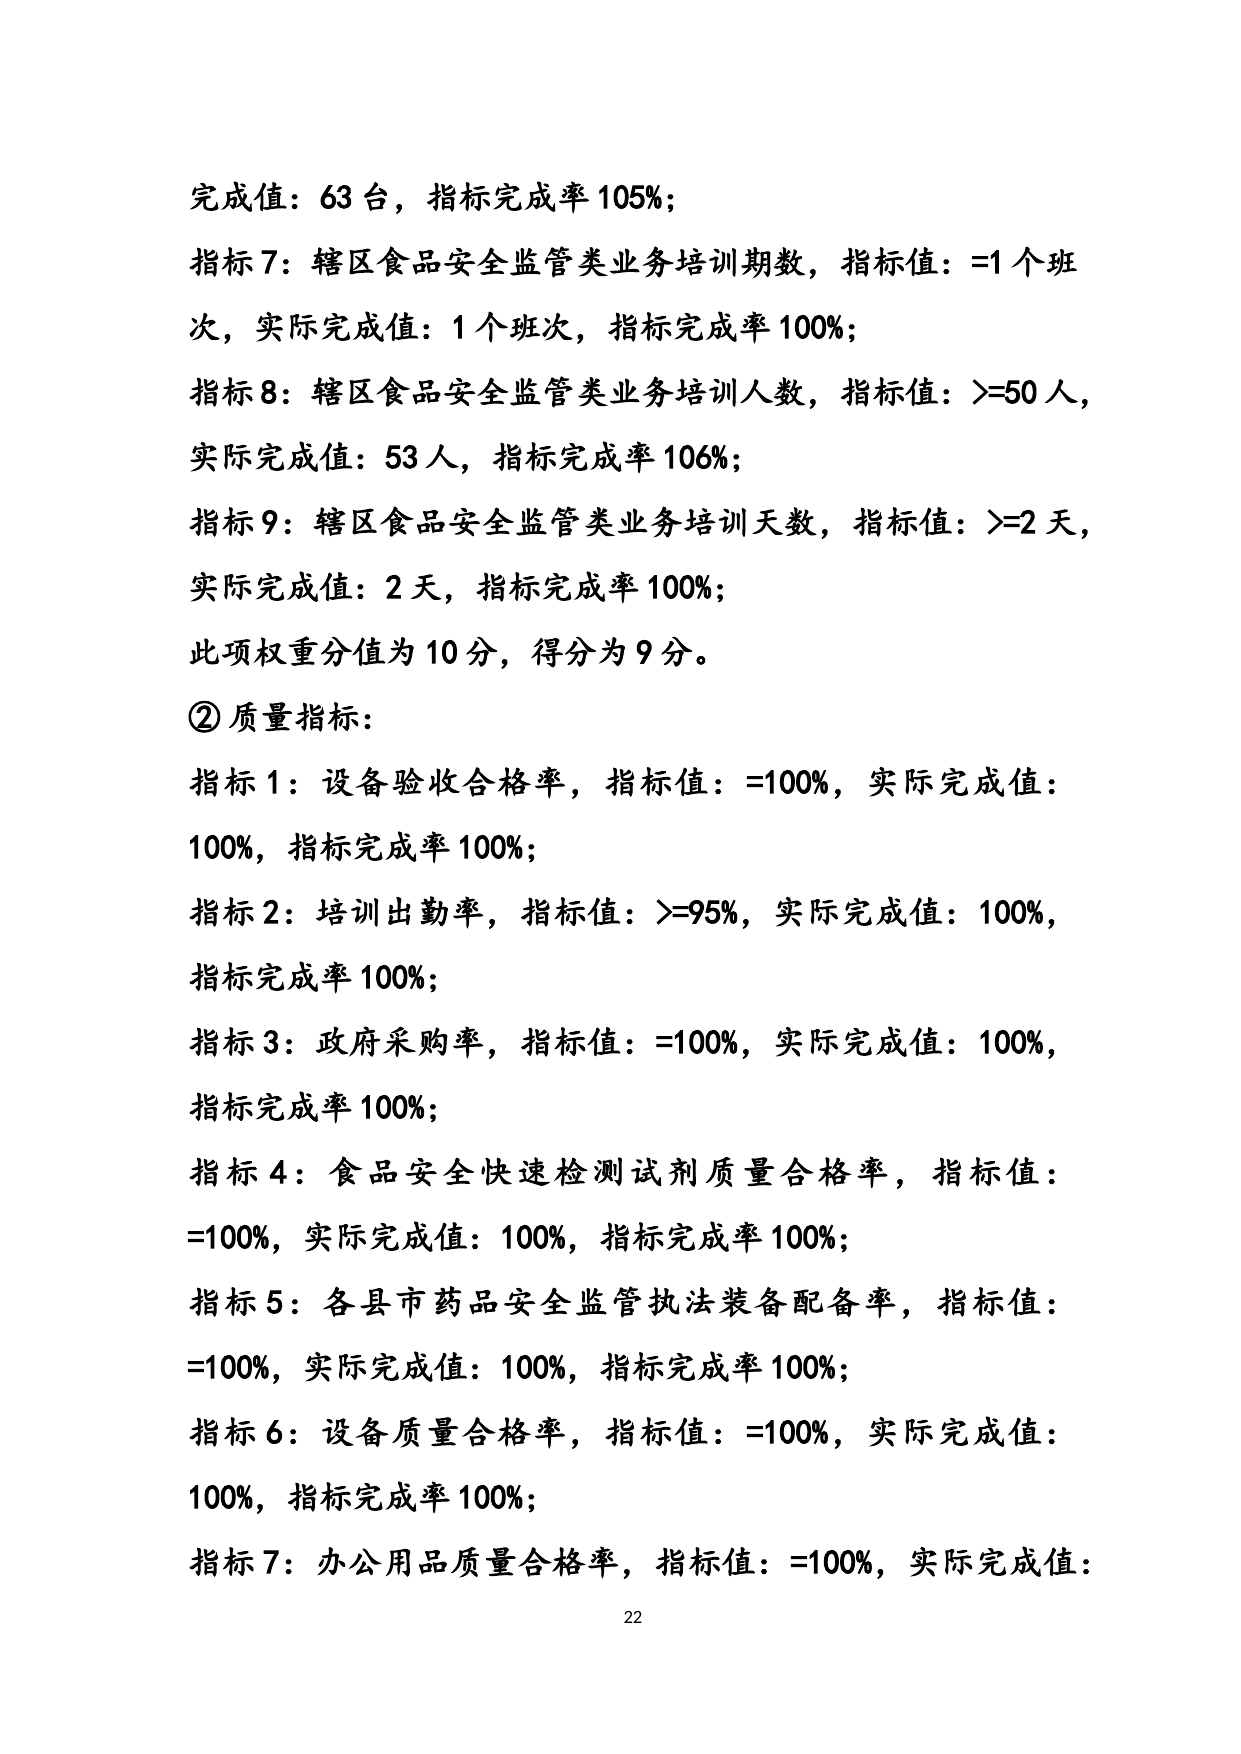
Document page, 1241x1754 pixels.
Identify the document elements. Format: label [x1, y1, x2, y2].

text [187, 162, 1078, 1592]
